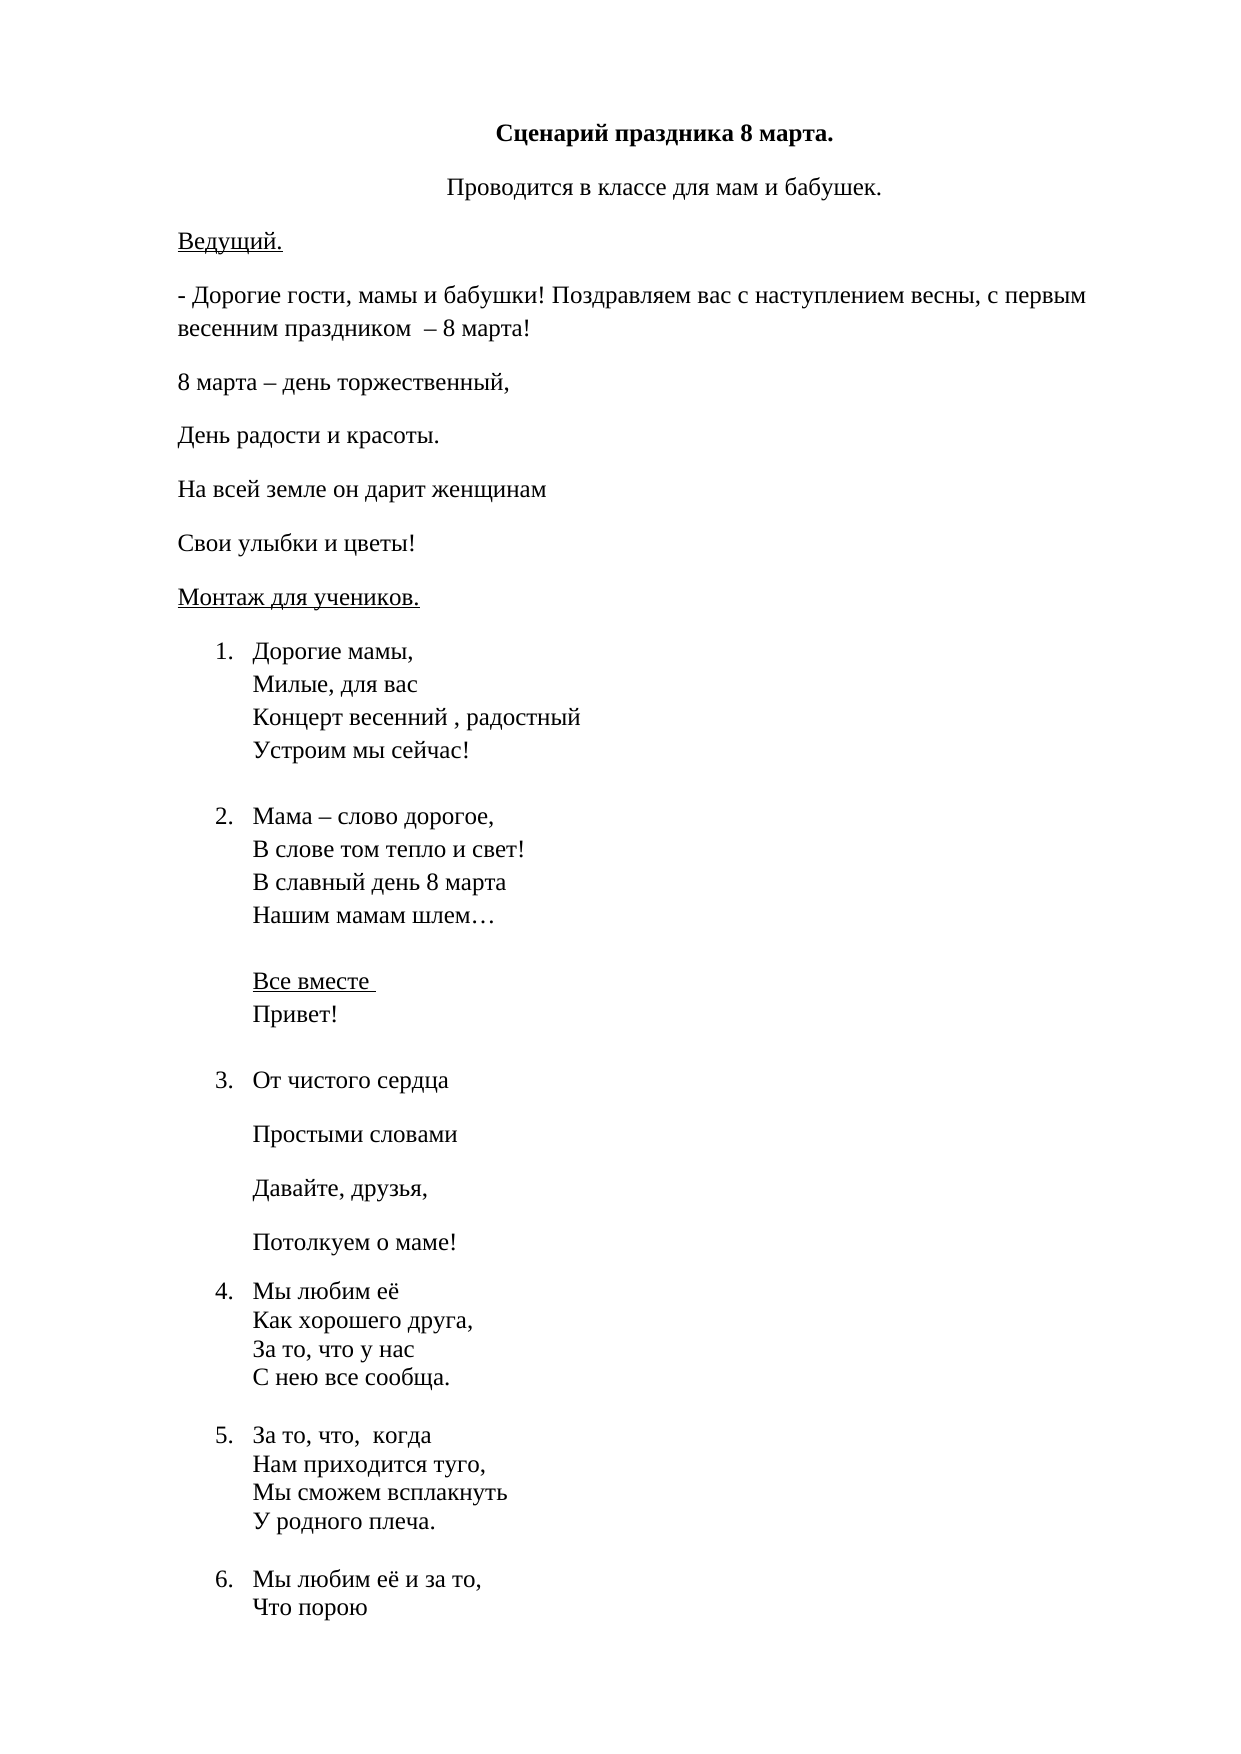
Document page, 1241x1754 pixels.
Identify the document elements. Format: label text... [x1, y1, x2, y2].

list Как хорошего друга, [252, 1305, 1152, 1334]
list Дорогие мамы, [215, 636, 1152, 664]
text Свои улыбки и цветы! [177, 528, 1152, 557]
list В славный день 8 марта [252, 867, 1152, 896]
list За то, что, когда [215, 1420, 1152, 1449]
list Все вместе [252, 966, 1152, 995]
text День радости и красоты. [177, 420, 1152, 449]
list В слове том тепло и свет! [252, 834, 1152, 863]
text Монтаж для учеников. [177, 582, 1152, 611]
list Милые, для вас [252, 669, 1152, 698]
list Мы сможем всплакнуть [252, 1477, 1152, 1506]
list Что порою [252, 1592, 1152, 1621]
list Мы любим её и за то, [215, 1564, 1152, 1592]
text На всей земле он дарит женщинам [177, 474, 1152, 503]
list Нам приходится туго, [252, 1449, 1152, 1477]
list Устроим мы сейчас! [252, 735, 1152, 764]
list У родного плеча. [252, 1506, 1152, 1535]
text Сценарий праздника 8 марта. [177, 118, 1152, 147]
text Потолкуем о маме! [252, 1227, 1152, 1255]
list Мама – слово дорогое, [215, 801, 1152, 830]
text Давайте, друзья, [252, 1173, 1152, 1202]
list Нашим мамам шлем… [252, 900, 1152, 929]
list Привет! [252, 999, 1152, 1028]
list Концерт весенний , радостный [252, 702, 1152, 731]
list С нею все сообща. [252, 1362, 1152, 1391]
text - Дорогие гости, мамы и бабушки! Поздравляем вас с наступлением весны, с первым весенним праздником – 8 марта! [177, 280, 1152, 341]
text Простыми словами [252, 1119, 1152, 1148]
list За то, что у нас [252, 1334, 1152, 1362]
text Проводится в классе для мам и бабушек. [177, 172, 1152, 201]
text 8 марта – день торжественный, [177, 367, 1152, 395]
text Ведущий. [177, 226, 1152, 254]
list От чистого сердца [215, 1065, 1152, 1094]
list Мы любим её [215, 1276, 1152, 1305]
